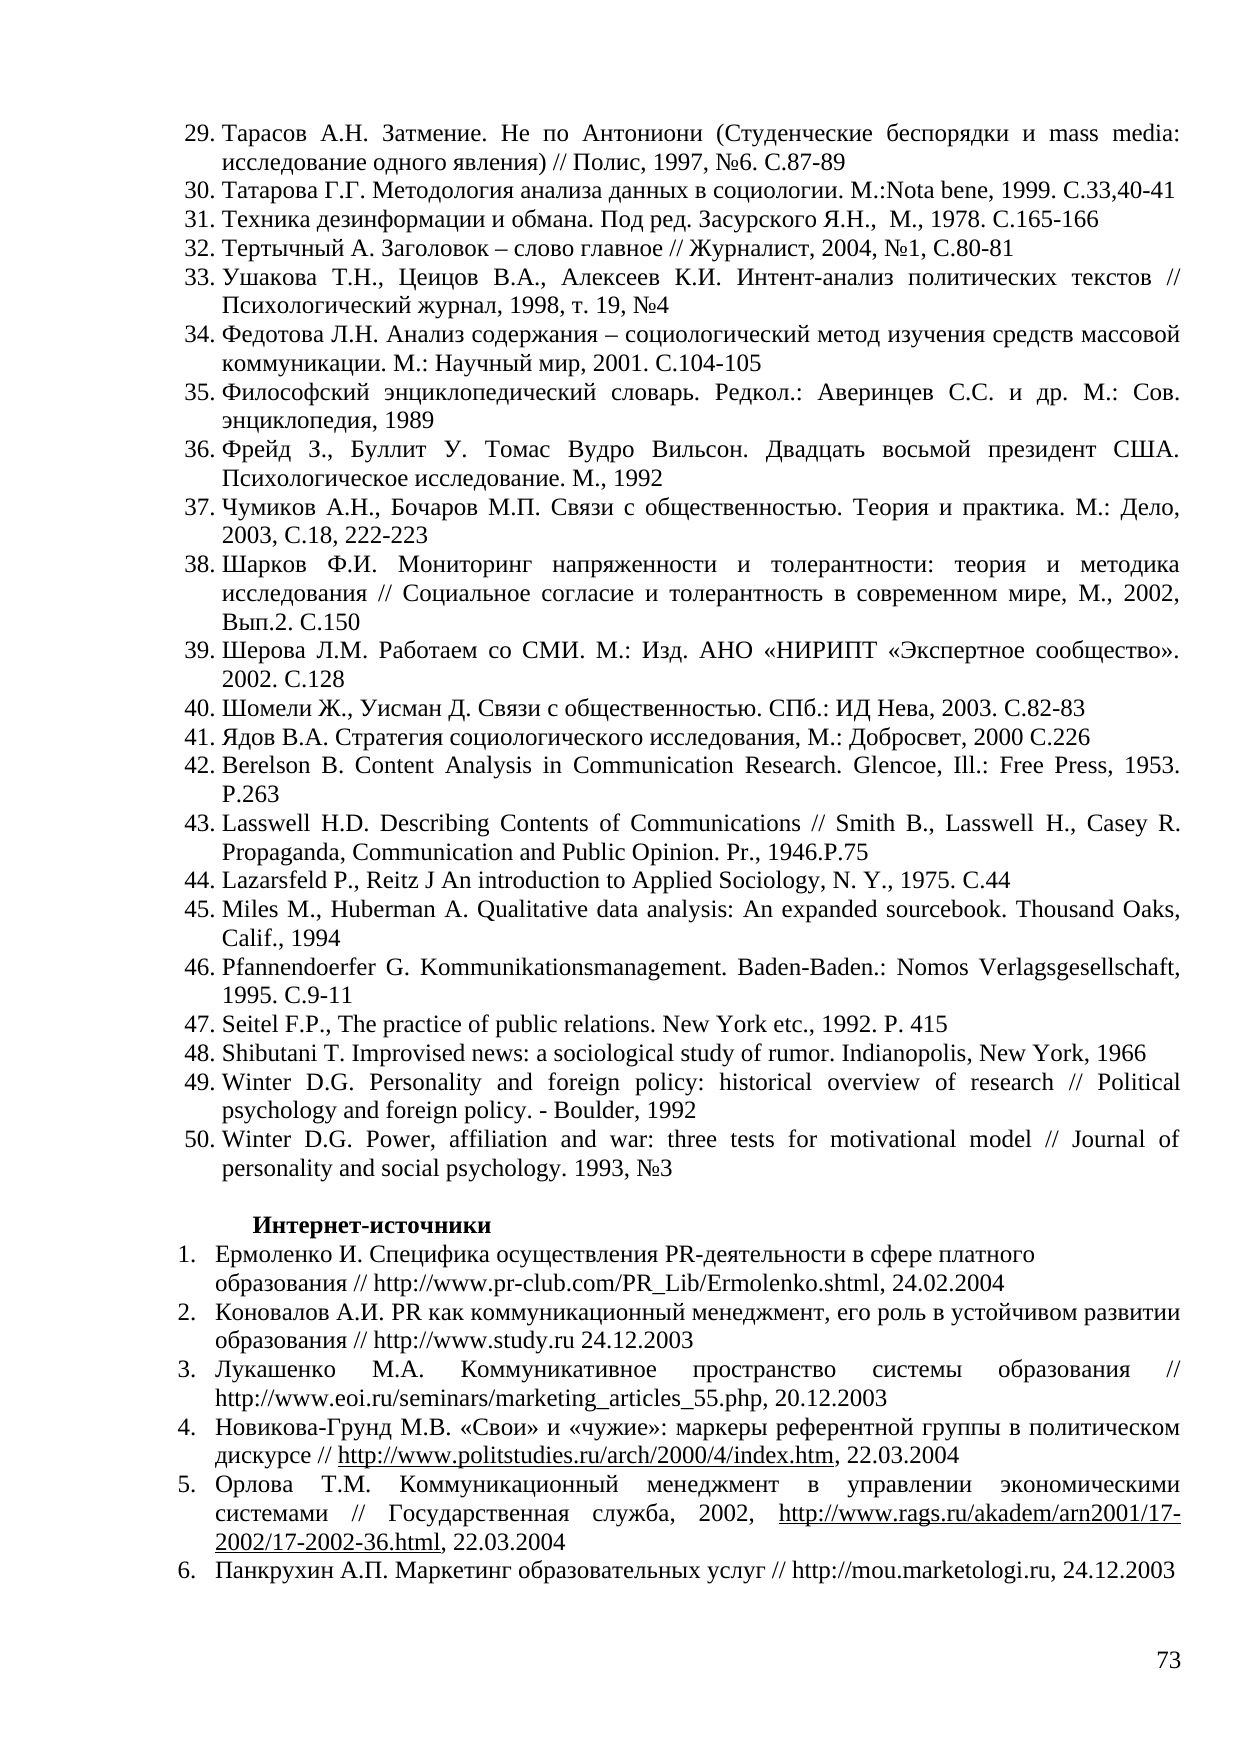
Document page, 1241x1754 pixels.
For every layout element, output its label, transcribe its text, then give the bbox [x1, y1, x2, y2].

list Орлова Т.М. Коммуникационный менеджмент в управлении экономическими системами // Государственная служба, 2002, http://www.rags.ru/akadem/arn2001/17-2002/17-2002-36.html, 22.03.2004 [177, 1469, 1181, 1556]
list Философский энциклопедический словарь. Редкол.: Аверинцев С.С. и др. М.: Сов. энциклопедия, 1989 [184, 377, 1181, 434]
list Шерова Л.М. Работаем со СМИ. М.: Изд. АНО «НИРИПТ «Экспертное сообщество». 2002. С.128 [184, 636, 1181, 693]
list Панкрухин А.П. Маркетинг образовательных услуг // http://mou.marketologi.ru, 24.12.2003 [177, 1556, 1181, 1584]
list Seitel F.P., The practice of public relations. New York etc., 1992. P. 415 [184, 1009, 1181, 1038]
list Miles M., Huberman A. Qualitative data analysis: An expanded sourcebook. Thousand Oaks, Calif., 1994 [184, 894, 1181, 952]
list Lazarsfeld P., Reitz J An introduction to Applied Sociology, N. Y., 1975. C.44 [184, 866, 1181, 894]
list Татарова Г.Г. Методология анализа данных в социологии. М.:Nota bene, 1999. С.33,40-41 [184, 176, 1181, 204]
list Lasswell Н.D. Describing Contents of Communications // Smith B., Lasswell Н., Casey R. Propaganda, Communication and Public Opinion. Pr., 1946.P.75 [184, 808, 1181, 866]
list Коновалов А.И. PR как коммуникационный менеджмент, его роль в устойчивом развитии образования // http://www.study.ru 24.12.2003 [177, 1297, 1181, 1354]
list Winter D.G. Personality and fоreign policy: historical overview of research // Political psychology and foreign policy. - Boulder, 1992 [184, 1067, 1181, 1124]
list Лукашенко М.А. Коммуникативное пространство системы образования // http://www.eoi.ru/seminars/marketing_articles_55.php, 20.12.2003 [177, 1354, 1181, 1412]
list Техника дезинформации и обмана. Под ред. Засурского Я.Н., М., 1978. С.165-166 [184, 204, 1181, 233]
subtitle Интернет-источники [177, 1211, 1181, 1239]
list Шомели Ж., Уисман Д. Связи с общественностью. СПб.: ИД Нева, 2003. С.82-83 [184, 693, 1181, 722]
list Новикова-Грунд М.В. «Свои» и «чужие»: маркеры референтной группы в политическом дискурсе // http://www.politstudies.ru/arch/2000/4/index.htm, 22.03.2004 [177, 1412, 1181, 1469]
list Berelson B. Content Analysis in Communication Research. Glencoe, Ill.: Free Press, 1953. P.263 [184, 751, 1181, 808]
list Фрейд З., Буллит У. Томас Вудро Вильсон. Двадцать восьмой президент США. Психологическое исследование. М., 1992 [184, 434, 1181, 492]
list Winter D.G. Power, affiliation and war: three tests for motivational model // Journal of personality and social psychology. 1993, №3 [184, 1124, 1181, 1182]
list Ушакова Т.Н., Цеицов В.А., Алексеев К.И. Интент-анализ политических текстов // Психологический журнал, 1998, т. 19, №4 [184, 262, 1181, 319]
list Shibutani T. Improvised news: a sociological study of rumor. Indianopolis, New York, 1966 [184, 1038, 1181, 1067]
list Федотова Л.Н. Анализ содержания – социологический метод изучения средств массовой коммуникации. М.: Научный мир, 2001. С.104-105 [184, 319, 1181, 377]
list Тертычный А. Заголовок – слово главное // Журналист, 2004, №1, С.80-81 [184, 233, 1181, 262]
list Pfannendoerfer G. Kommunikationsmanagement. Baden-Baden.: Nomos Verlagsgesellschaft, 1995. C.9-11 [184, 952, 1181, 1009]
list Ермоленко И. Специфика осуществления PR-деятельности в сфере платного образования // http://www.pr-club.com/PR_Lib/Ermolenko.shtml, 24.02.2004 [177, 1239, 1181, 1297]
list Шарков Ф.И. Мониторинг напряженности и толерантности: теория и методика исследования // Социальное согласие и толерантность в современном мире, М., 2002, Вып.2. С.150 [184, 549, 1181, 636]
list Чумиков А.Н., Бочаров М.П. Связи с общественностью. Теория и практика. М.: Дело, 2003, С.18, 222-223 [184, 492, 1181, 549]
list Тарасов А.Н. Затмение. Не по Антониони (Студенческие беспорядки и mass media: исследование одного явления) // Полис, 1997, №6. С.87-89 [184, 118, 1181, 176]
list Ядов В.А. Стратегия социологического исследования, М.: Добросвет, 2000 С.226 [184, 722, 1181, 751]
